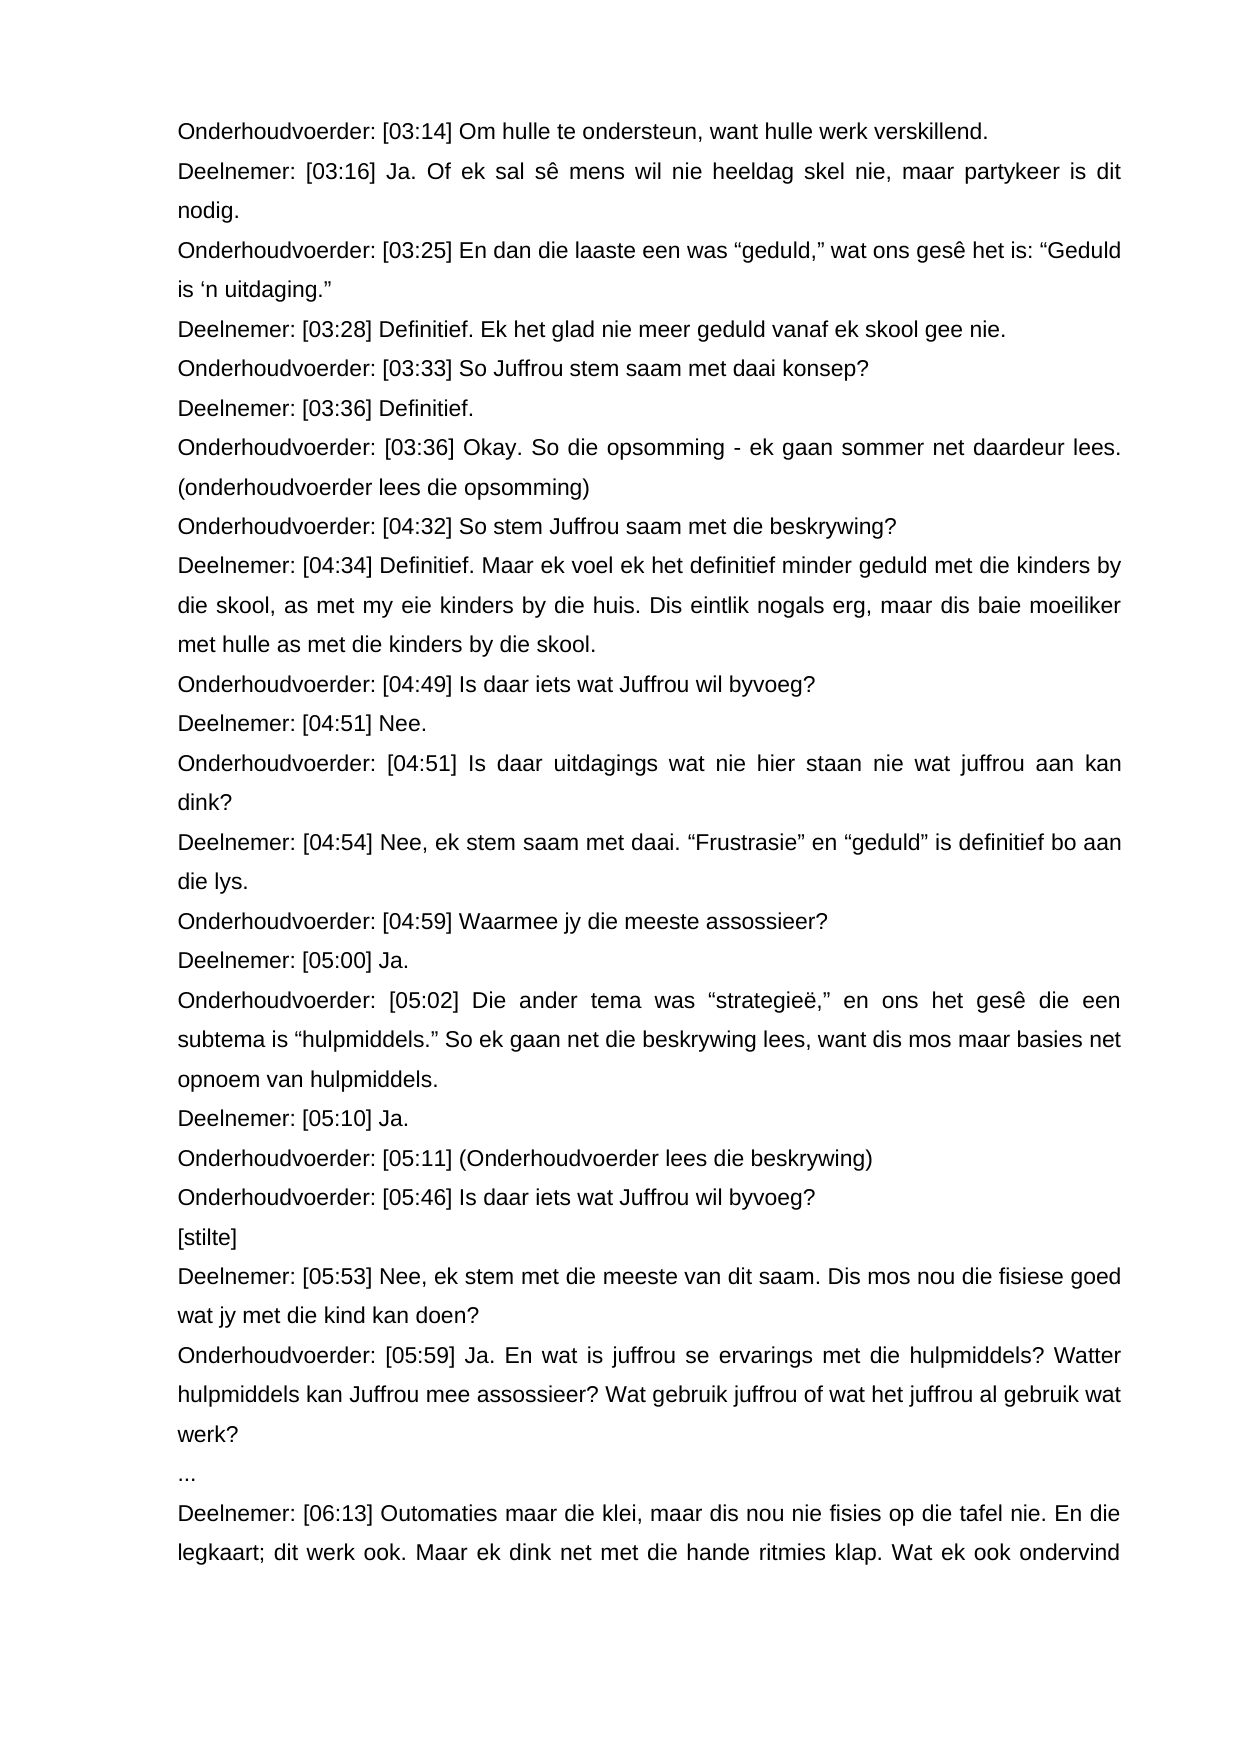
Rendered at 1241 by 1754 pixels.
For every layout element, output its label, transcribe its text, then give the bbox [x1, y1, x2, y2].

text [177, 1500, 1122, 1566]
text Onderhoudvoerder: [04:51] Is daar uitdagings wat nie hier staan nie wat juffrou aan kan dink? [177, 750, 1122, 816]
text Deelnemer: [03:16] Ja. Of ek sal sê mens wil nie heeldag skel nie, maar partykeer is dit nodig. [177, 158, 1122, 223]
text Deelnemer: [05:00] Ja. [177, 947, 1122, 973]
text Onderhoudvoerder: [04:49] Is daar iets wat Juffrou wil byvoeg? [177, 671, 1122, 697]
text [stilte] [177, 1223, 1122, 1250]
text Deelnemer: [04:51] Nee. [177, 710, 1122, 737]
text Deelnemer: [05:53] Nee, ek stem met die meeste van dit saam. Dis mos nou die fisiese goed wat jy met die kind kan doen? [177, 1263, 1122, 1329]
text Deelnemer: [03:28] Definitief. Ek het glad nie meer geduld vanaf ek skool gee nie. [177, 316, 1122, 342]
text Onderhoudvoerder: [03:14] Om hulle te ondersteun, want hulle werk verskillend. [177, 118, 1122, 144]
text Onderhoudvoerder: [05:46] Is daar iets wat Juffrou wil byvoeg? [177, 1184, 1122, 1210]
text Onderhoudvoerder: [05:59] Ja. En wat is juffrou se ervarings met die hulpmiddels? Watter hulpmiddels kan Juffrou mee assossieer? Wat gebruik juffrou of wat het juffrou al gebruik wat werk? [177, 1342, 1122, 1447]
text Onderhoudvoerder: [03:25] En dan die laaste een was “geduld,” wat ons gesê het is: “Geduld is ‘n uitdaging.” [177, 237, 1122, 302]
text Deelnemer: [05:10] Ja. [177, 1105, 1122, 1131]
text Onderhoudvoerder: [03:36] Okay. So die opsomming - ek gaan sommer net daardeur lees. (onderhoudvoerder lees die opsomming) [177, 434, 1122, 500]
text Deelnemer: [04:54] Nee, ek stem saam met daai. “Frustrasie” en “geduld” is definitief bo aan die lys. [177, 829, 1122, 894]
text Onderhoudvoerder: [03:33] So Juffrou stem saam met daai konsep? [177, 355, 1122, 381]
text Onderhoudvoerder: [05:02] Die ander tema was “strategieë,” en ons het gesê die een subtema is “hulpmiddels.” So ek gaan net die beskrywing lees, want dis mos maar basies net opnoem van hulpmiddels. [177, 987, 1122, 1092]
text Onderhoudvoerder: [04:32] So stem Juffrou saam met die beskrywing? [177, 513, 1122, 539]
text Onderhoudvoerder: [05:11] (Onderhoudvoerder lees die beskrywing) [177, 1144, 1122, 1171]
text Deelnemer: [03:36] Definitief. [177, 394, 1122, 421]
text ... [177, 1460, 1122, 1487]
text Deelnemer: [04:34] Definitief. Maar ek voel ek het definitief minder geduld met die kinders by die skool, as met my eie kinders by die huis. Dis eintlik nogals erg, maar dis baie moeiliker met hulle as met die kinders by die skool. [177, 552, 1122, 658]
text Onderhoudvoerder: [04:59] Waarmee jy die meeste assossieer? [177, 908, 1122, 934]
